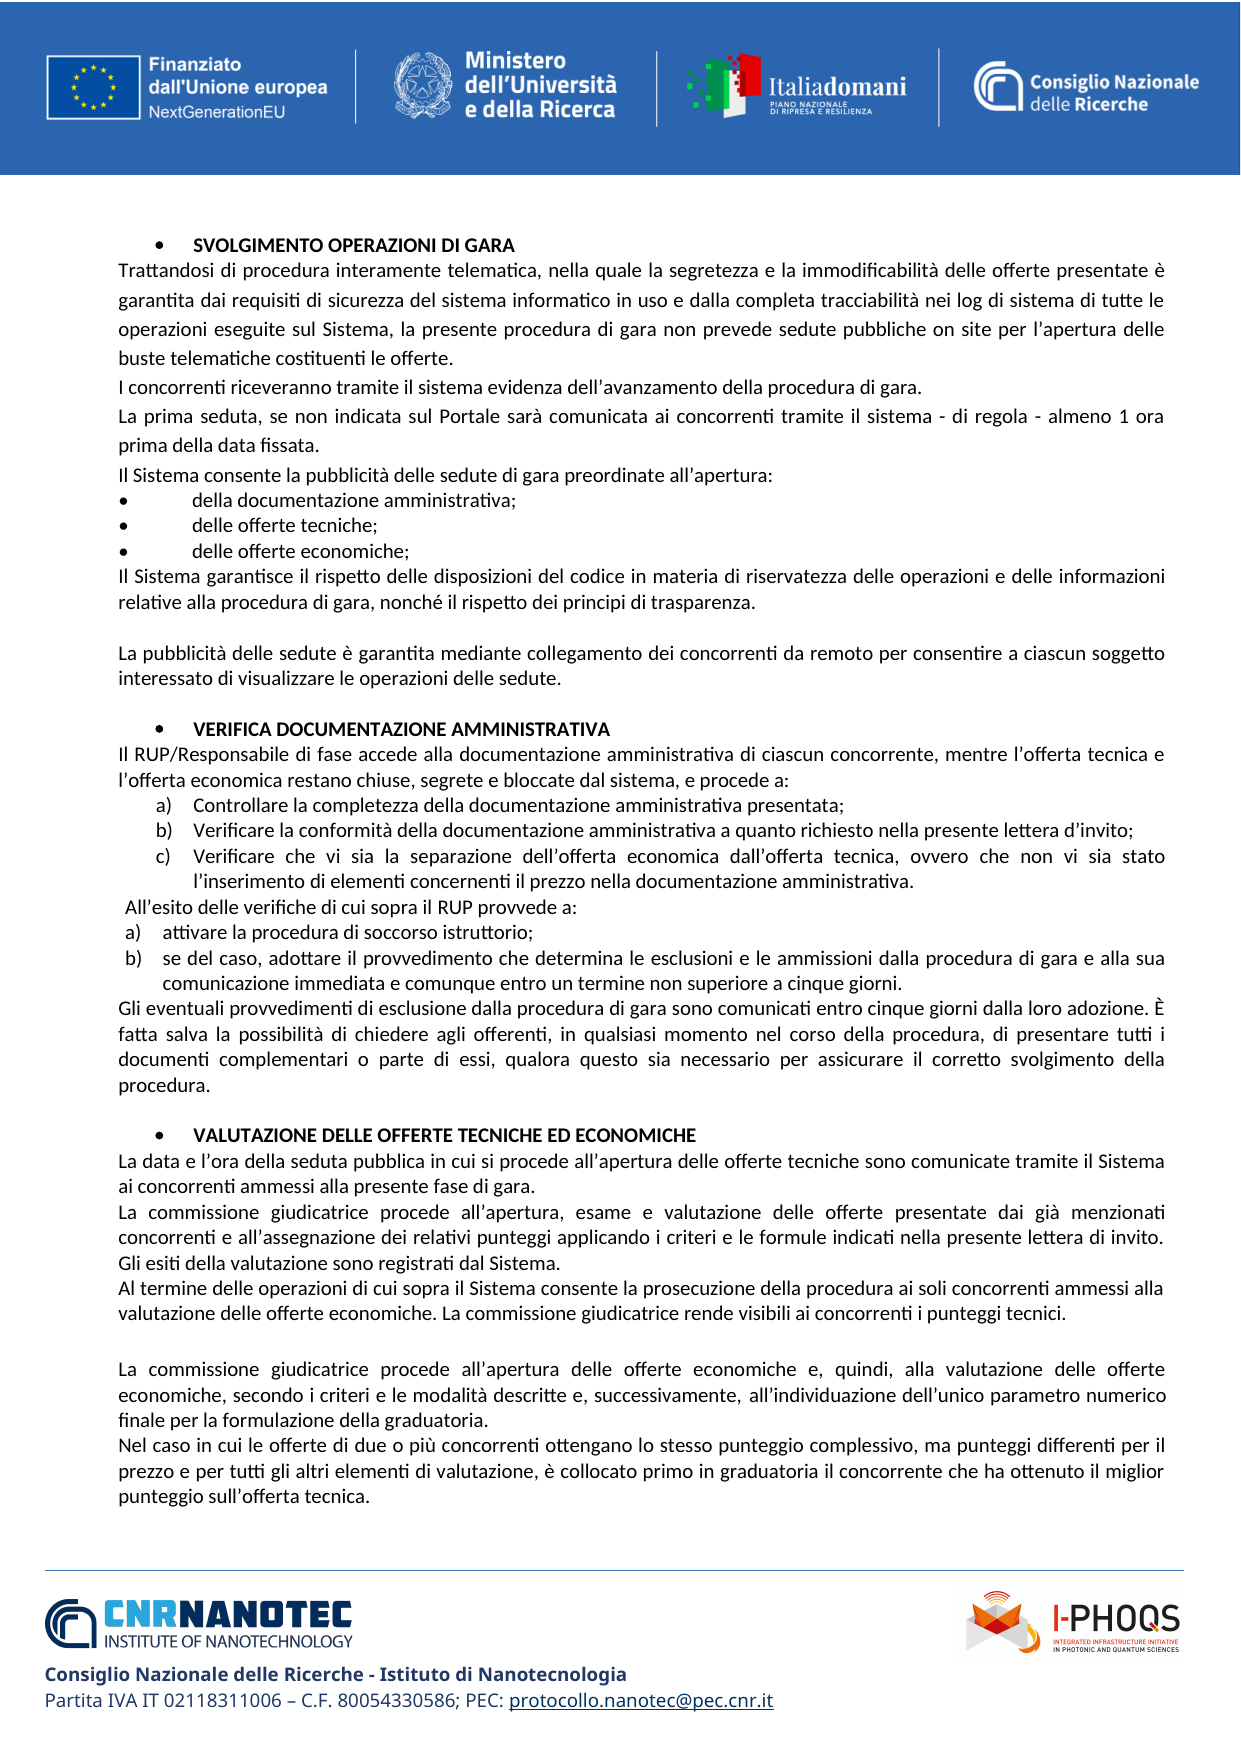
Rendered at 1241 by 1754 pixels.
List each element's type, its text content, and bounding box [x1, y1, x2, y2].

text I concorrenti riceveranno tramite il sistema evidenza dell’avanzamento della procedura di gara. [118, 374, 1167, 400]
text Nel caso in cui le offerte di due o più concorrenti ottengano lo stesso punteggio complessivo, ma punteggi differenti per il prezzo e per tutti gli altri elementi di valutazione, è collocato primo in graduatoria il concorrente che ha ottenuto il miglior punteggio sull’offerta tecnica. [118, 1433, 1167, 1509]
text Trattandosi di procedura interamente telematica, nella quale la segretezza e la immodificabilità delle offerte presentate è garantita dai requisiti di sicurezza del sistema informatico in uso e dalla completa tracciabilità nei log di sistema di tutte le operazioni eseguite sul Sistema, la presente procedura di gara non prevede sedute pubbliche on site per l’apertura delle buste telematiche costituenti le offerte. [118, 258, 1167, 371]
text Al termine delle operazioni di cui sopra il Sistema consente la prosecuzione della procedura ai soli concorrenti ammessi alla valutazione delle offerte economiche. La commissione giudicatrice rende visibili ai concorrenti i punteggi tecnici. [118, 1275, 1167, 1326]
text • della documentazione amministrativa; [118, 487, 1167, 513]
text La commissione giudicatrice procede all’apertura delle offerte economiche e, quindi, alla valutazione delle offerte economiche, secondo i criteri e le modalità descritte e, successivamente, all’individuazione dell’unico parametro numerico finale per la formulazione della graduatoria. [118, 1356, 1167, 1433]
picture [0, 2, 1241, 175]
list attivare la procedura di soccorso istruttorio; [125, 919, 1167, 945]
text Il RUP/Responsabile di fase accede alla documentazione amministrativa di ciascun concorrente, mentre l’offerta tecnica e l’offerta economica restano chiuse, segrete e bloccate dal sistema, e procede a: [118, 741, 1167, 792]
text • delle offerte economiche; [118, 538, 1167, 563]
picture [45, 1595, 353, 1652]
picture [955, 1586, 1184, 1660]
text La data e l’ora della seduta pubblica in cui si procede all’apertura delle offerte tecniche sono comunicate tramite il Sistema ai concorrenti ammessi alla presente fase di gara. [118, 1148, 1167, 1199]
list VERIFICA DOCUMENTAZIONE AMMINISTRATIVA [156, 716, 1167, 741]
text All’esito delle verifiche di cui sopra il RUP provvede a: [125, 894, 1167, 919]
list se del caso, adottare il provvedimento che determina le esclusioni e le ammissioni dalla procedura di gara e alla sua comunicazione immediata e comunque entro un termine non superiore a cinque giorni. [125, 945, 1167, 996]
list SVOLGIMENTO OPERAZIONI DI GARA [156, 232, 1167, 258]
list Controllare la completezza della documentazione amministrativa presentata; [156, 792, 1167, 818]
text La pubblicità delle sedute è garantita mediante collegamento dei concorrenti da remoto per consentire a ciascun soggetto interessato di visualizzare le operazioni delle sedute. [118, 640, 1167, 691]
text Il Sistema garantisce il rispetto delle disposizioni del codice in materia di riservatezza delle operazioni e delle informazioni relative alla procedura di gara, nonché il rispetto dei principi di trasparenza. [118, 563, 1167, 614]
list Verificare che vi sia la separazione dell’offerta economica dall’offerta tecnica, ovvero che non vi sia stato l’inserimento di elementi concernenti il prezzo nella documentazione amministrativa. [156, 843, 1167, 894]
list Verificare la conformità della documentazione amministrativa a quanto richiesto nella presente lettera d’invito; [156, 818, 1167, 843]
text La commissione giudicatrice procede all’apertura, esame e valutazione delle offerte presentate dai già menzionati concorrenti e all’assegnazione dei relativi punteggi applicando i criteri e le formule indicati nella presente lettera di invito. Gli esiti della valutazione sono registrati dal Sistema. [118, 1199, 1167, 1275]
text La prima seduta, se non indicata sul Portale sarà comunicata ai concorrenti tramite il sistema - di regola - almeno 1 ora prima della data fissata. [118, 403, 1167, 458]
list VALUTAZIONE DELLE OFFERTE TECNICHE ED ECONOMICHE [156, 1123, 1167, 1148]
text Il Sistema consente la pubblicità delle sedute di gara preordinate all’apertura: [118, 462, 1167, 487]
text Gli eventuali provvedimenti di esclusione dalla procedura di gara sono comunicati entro cinque giorni dalla loro adozione. È fatta salva la possibilità di chiedere agli offerenti, in qualsiasi momento nel corso della procedura, di presentare tutti i documenti complementari o parte di essi, qualora questo sia necessario per assicurare il corretto svolgimento della procedura. [118, 996, 1167, 1097]
text • delle offerte tecniche; [118, 513, 1167, 538]
